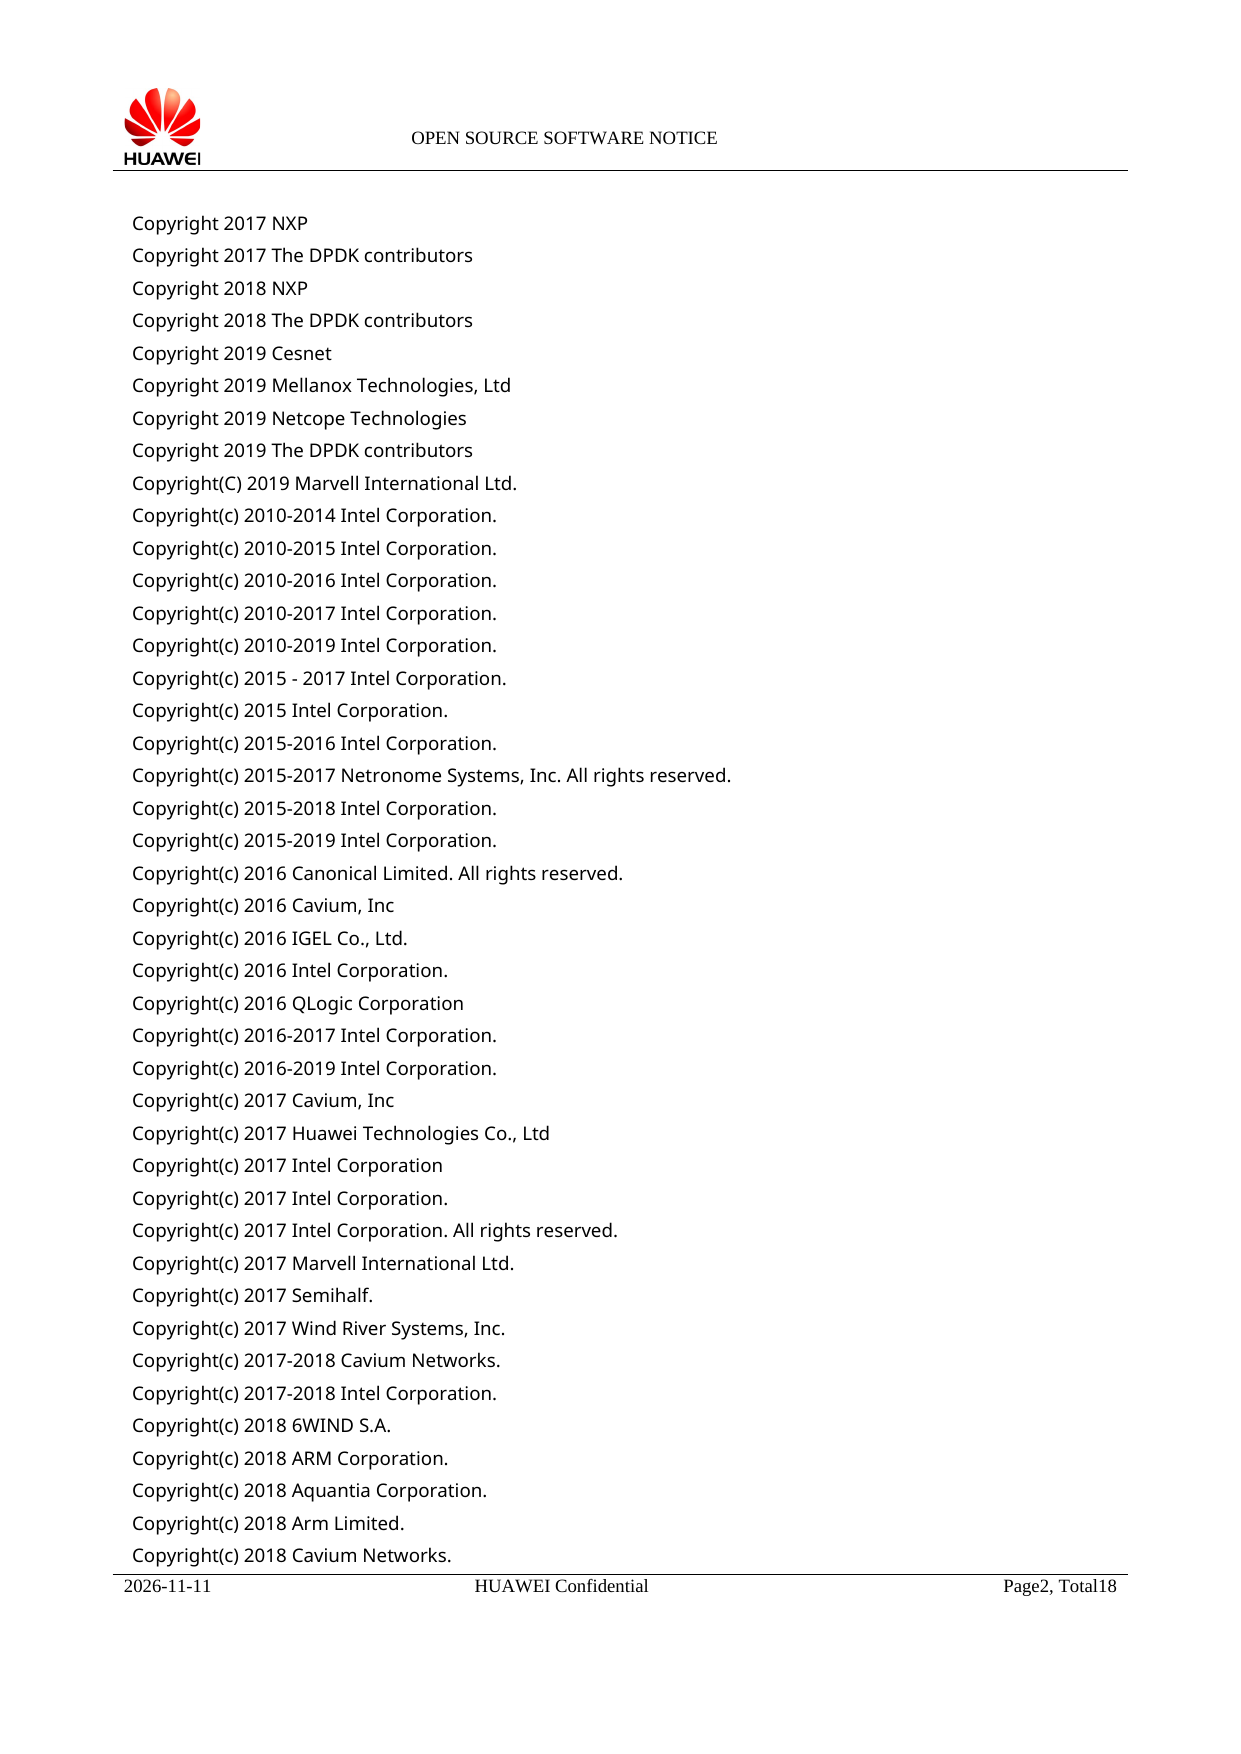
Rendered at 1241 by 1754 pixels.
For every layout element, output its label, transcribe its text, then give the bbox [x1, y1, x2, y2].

text Copyright(c) 2017-2018 Intel Corporation. [112, 1376, 1128, 1409]
text Copyright(c) 2018 Arm Limited. [112, 1506, 1128, 1539]
text Copyright(c) 2017-2018 Cavium Networks. [112, 1344, 1128, 1376]
text Copyright(c) 2018 ARM Corporation. [112, 1441, 1128, 1474]
text Copyright(c) 2017 Wind River Systems, Inc. [112, 1311, 1128, 1344]
text Copyright(c) 2015-2016 Intel Corporation. [112, 726, 1128, 759]
text Copyright(c) 2018 Aquantia Corporation. [112, 1474, 1128, 1506]
text Copyright 2018 NXP [112, 271, 1128, 304]
text Copyright 2017 The DPDK contributors [112, 239, 1128, 271]
text Copyright(c) 2010-2019 Intel Corporation. [112, 629, 1128, 661]
text Copyright(c) 2017 Intel Corporation [112, 1149, 1128, 1181]
text Copyright(c) 2016 Intel Corporation. [112, 954, 1128, 986]
text Copyright(c) 2016 QLogic Corporation [112, 986, 1128, 1019]
text Copyright(c) 2010-2016 Intel Corporation. [112, 564, 1128, 596]
text Copyright 2017 NXP [112, 206, 1128, 239]
text Copyright(c) 2018 6WIND S.A. [112, 1409, 1128, 1441]
text Copyright 2018 The DPDK contributors [112, 304, 1128, 336]
text Copyright(c) 2016-2019 Intel Corporation. [112, 1051, 1128, 1084]
picture [124, 88, 201, 165]
text Copyright(c) 2016 Cavium, Inc [112, 889, 1128, 921]
text Copyright(C) 2019 Marvell International Ltd. [112, 466, 1128, 499]
text Copyright 2019 Netcope Technologies [112, 401, 1128, 434]
text Copyright(c) 2015 Intel Corporation. [112, 694, 1128, 726]
text Copyright(c) 2015 - 2017 Intel Corporation. [112, 661, 1128, 694]
text Copyright 2019 The DPDK contributors [112, 434, 1128, 466]
text Copyright 2019 Mellanox Technologies, Ltd [112, 369, 1128, 401]
text Copyright(c) 2010-2017 Intel Corporation. [112, 596, 1128, 629]
text Copyright(c) 2015-2019 Intel Corporation. [112, 824, 1128, 856]
text Copyright(c) 2016 Canonical Limited. All rights reserved. [112, 856, 1128, 889]
text Copyright(c) 2017 Huawei Technologies Co., Ltd [112, 1116, 1128, 1149]
text Copyright(c) 2017 Intel Corporation. All rights reserved. [112, 1214, 1128, 1246]
text Copyright(c) 2017 Cavium, Inc [112, 1084, 1128, 1116]
text Copyright(c) 2010-2015 Intel Corporation. [112, 531, 1128, 564]
text Copyright(c) 2018 Cavium Networks. [112, 1539, 1128, 1571]
text Copyright 2019 Cesnet [112, 336, 1128, 369]
text Copyright(c) 2017 Marvell International Ltd. [112, 1246, 1128, 1279]
text Copyright(c) 2017 Intel Corporation. [112, 1181, 1128, 1214]
text Copyright(c) 2010-2014 Intel Corporation. [112, 499, 1128, 531]
text Copyright(c) 2016 IGEL Co., Ltd. [112, 921, 1128, 954]
text Copyright(c) 2015-2017 Netronome Systems, Inc. All rights reserved. [112, 759, 1128, 791]
text Copyright(c) 2017 Semihalf. [112, 1279, 1128, 1311]
text Copyright(c) 2015-2018 Intel Corporation. [112, 791, 1128, 824]
text Copyright(c) 2016-2017 Intel Corporation. [112, 1019, 1128, 1051]
